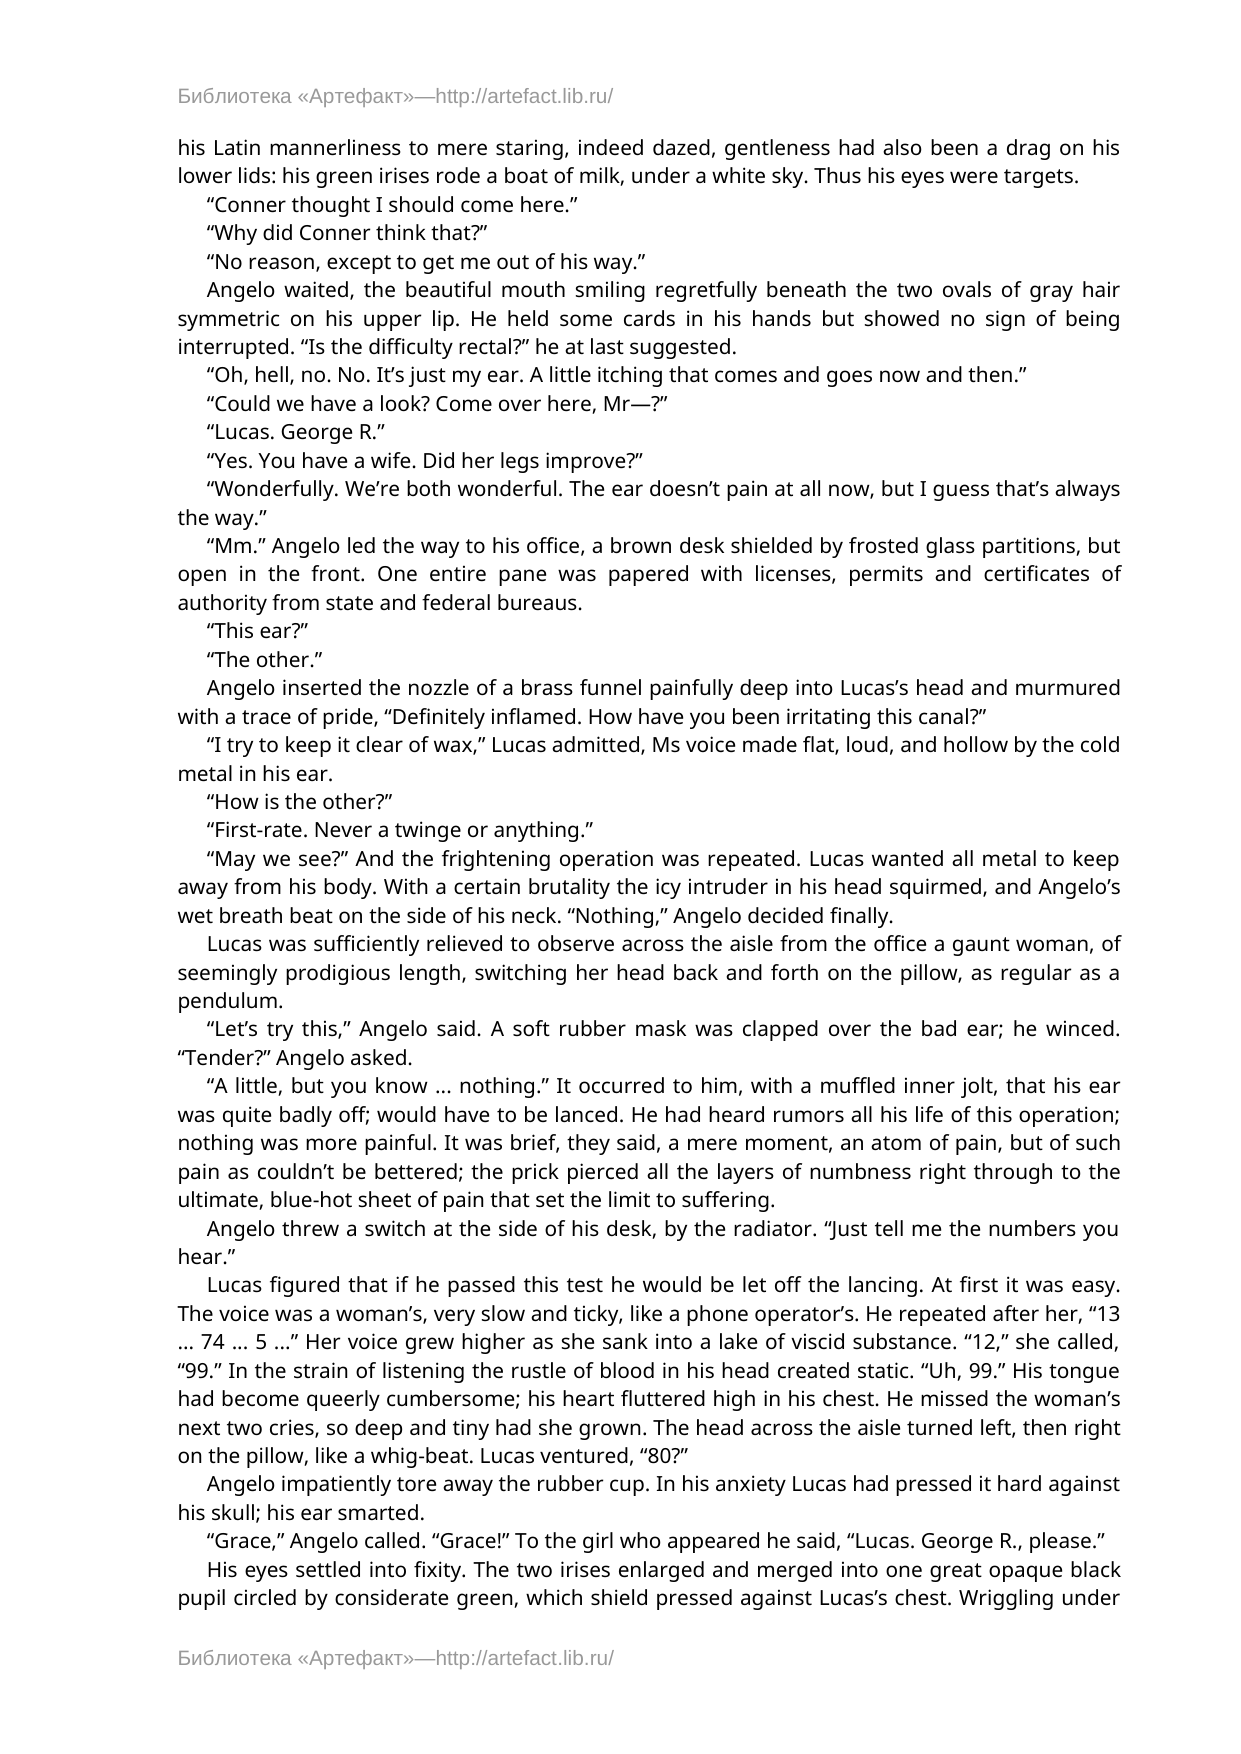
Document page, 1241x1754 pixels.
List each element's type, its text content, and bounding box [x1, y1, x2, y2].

text Angelo waited, the beautiful mouth smiling regretfully beneath the two ovals of gray hair symmetric on his upper lip. He held some cards in his hands but showed no sign of being interrupted. “Is the difficulty rectal?” he at last suggested. [177, 275, 1122, 361]
text “Conner thought I should come here.” [177, 190, 1122, 218]
text Angelo inserted the nozzle of a brass funnel painfully deep into Lucas’s head and murmured with a trace of pride, “Definitely inflamed. How have you been irritating this canal?” [177, 673, 1122, 730]
text “Yes. You have a wife. Did her legs improve?” [177, 446, 1122, 474]
text “May we see?” And the frightening operation was repeated. Lucas wanted all metal to keep away from his body. With a certain brutality the icy intruder in his head squirmed, and Angelo’s wet breath beat on the side of his neck. “Nothing,” Angelo decided finally. [177, 844, 1122, 929]
text “First-rate. Never a twinge or anything.” [177, 816, 1122, 844]
text Lucas was sufficiently relieved to observe across the aisle from the office a gaunt woman, of seemingly prodigious length, switching her head back and forth on the pillow, as regular as a pendulum. [177, 929, 1122, 1014]
text “A little, but you know ... nothing.” It occurred to him, with a muffled inner jolt, that his ear was quite badly off; would have to be lanced. He had heard rumors all his life of this operation; nothing was more painful. It was brief, they said, a mere moment, an atom of pain, but of such pain as couldn’t be bettered; the prick pierced all the layers of numbness right through to the ultimate, blue-hot sheet of pain that set the limit to suffering. [177, 1071, 1122, 1214]
text “Could we have a look? Come over here, Mr—?” [177, 389, 1122, 417]
text “Why did Conner think that?” [177, 218, 1122, 247]
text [177, 133, 1122, 190]
text “Wonderfully. We’re both wonderful. The ear doesn’t pain at all now, but I guess that’s always the way.” [177, 474, 1122, 531]
text “No reason, except to get me out of his way.” [177, 247, 1122, 275]
text “This ear?” [177, 616, 1122, 645]
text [177, 1555, 1122, 1612]
text “Lucas. George R.” [177, 417, 1122, 446]
text “Let’s try this,” Angelo said. A soft rubber mask was clapped over the bad ear; he winced. “Tender?” Angelo asked. [177, 1014, 1122, 1071]
text Lucas figured that if he passed this test he would be let off the lancing. At first it was easy. The voice was a woman’s, very slow and ticky, like a phone operator’s. He repeated after her, “13 ... 74 ... 5 ...” Her voice grew higher as she sank into a lake of viscid substance. “12,” she called, “99.” In the strain of listening the rustle of blood in his head created static. “Uh, 99.” His tongue had become queerly cumbersome; his heart fluttered high in his chest. He missed the woman’s next two cries, so deep and tiny had she grown. The head across the aisle turned left, then right on the pillow, like a whig-beat. Lucas ventured, “80?” [177, 1271, 1122, 1469]
text “The other.” [177, 645, 1122, 673]
text “Grace,” Angelo called. “Grace!” To the girl who appeared he said, “Lucas. George R., please.” [177, 1526, 1122, 1555]
text Angelo impatiently tore away the rubber cup. In his anxiety Lucas had pressed it hard against his skull; his ear smarted. [177, 1469, 1122, 1526]
text “I try to keep it clear of wax,” Lucas admitted, Ms voice made flat, loud, and hollow by the cold metal in his ear. [177, 730, 1122, 787]
text Angelo threw a switch at the side of his desk, by the radiator. “Just tell me the numbers you hear.” [177, 1214, 1122, 1271]
text “Mm.” Angelo led the way to his office, a brown desk shielded by frosted glass partitions, but open in the front. One entire pane was papered with licenses, permits and certificates of authority from state and federal bureaus. [177, 531, 1122, 616]
text “How is the other?” [177, 787, 1122, 816]
text “Oh, hell, no. No. It’s just my ear. A little itching that comes and goes now and then.” [177, 361, 1122, 389]
